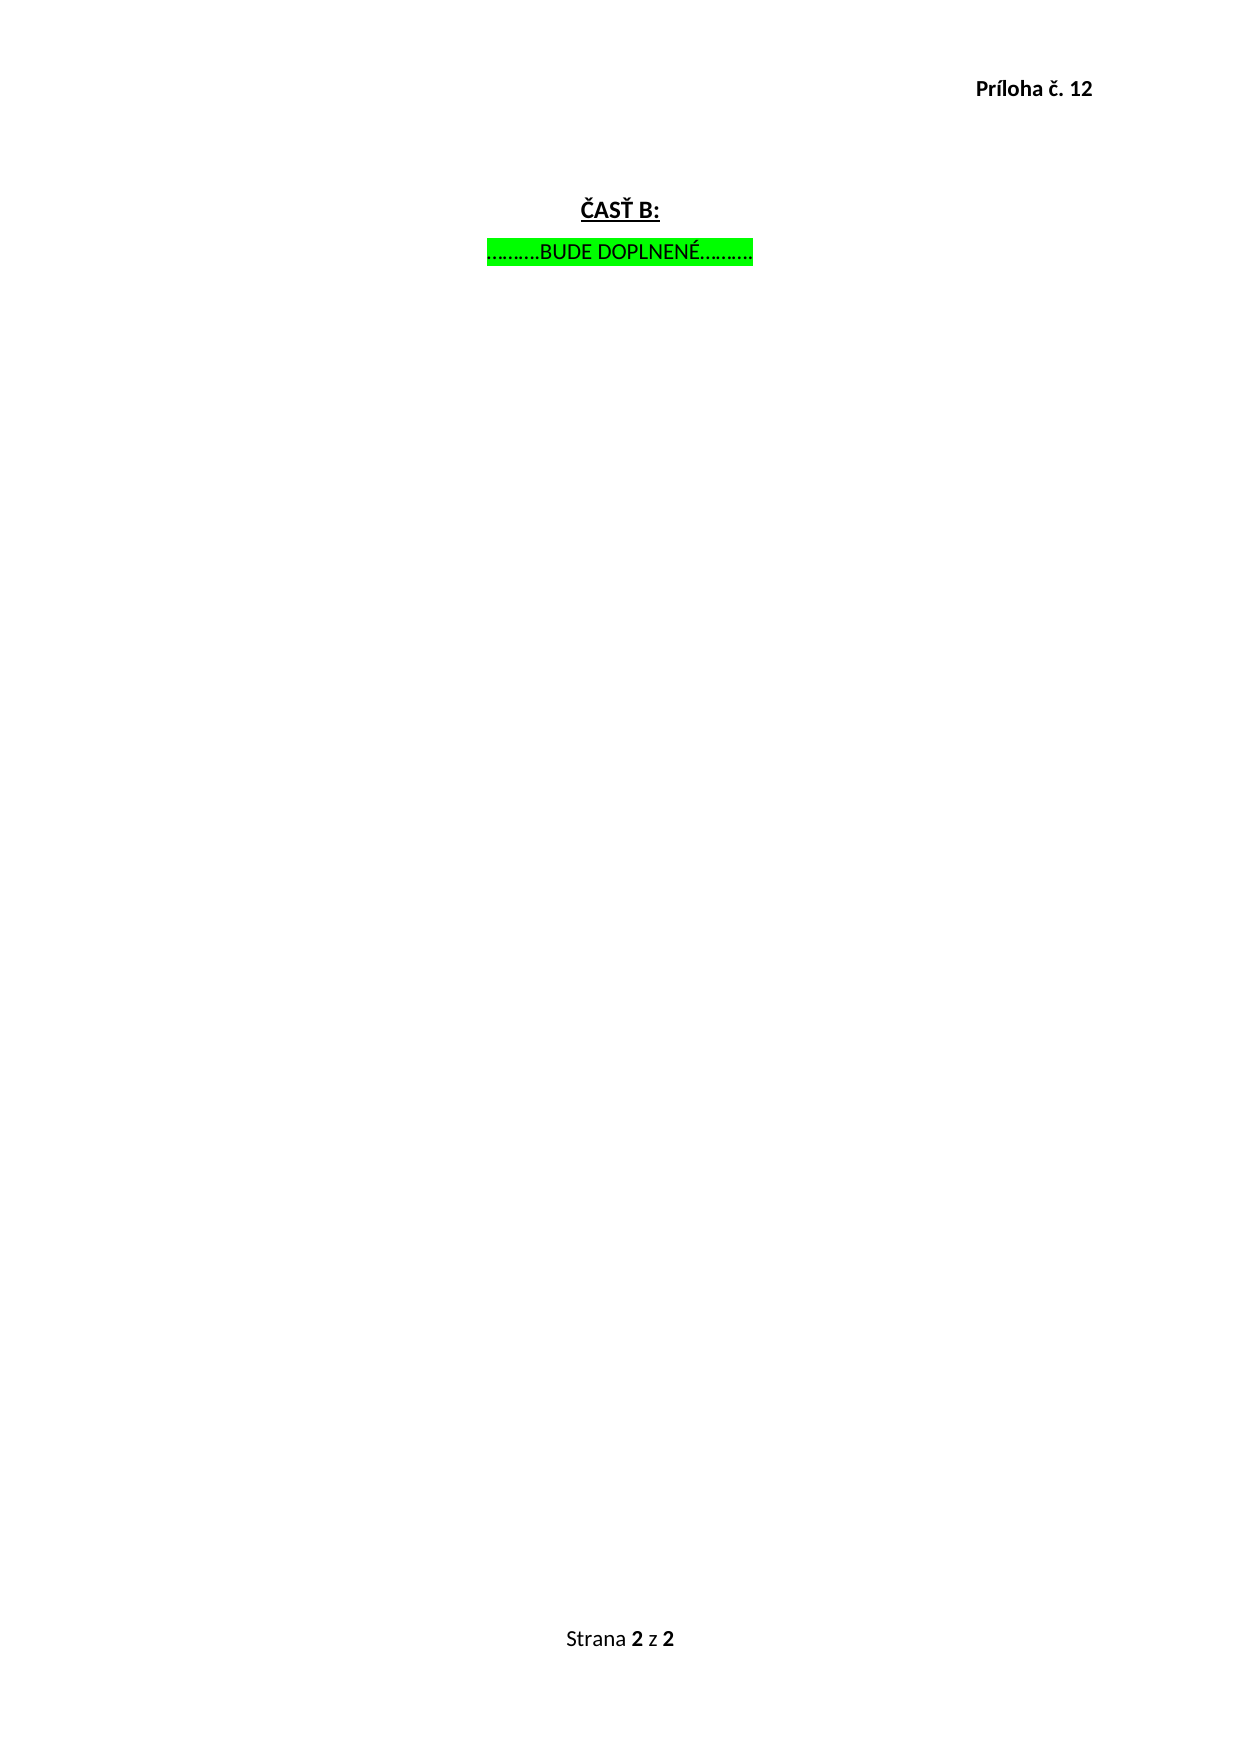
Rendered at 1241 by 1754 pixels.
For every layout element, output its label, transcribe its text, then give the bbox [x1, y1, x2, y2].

text ……….BUDE DOPLNENÉ………. [148, 237, 1093, 266]
subtitle ČASŤ B: [148, 194, 1093, 225]
